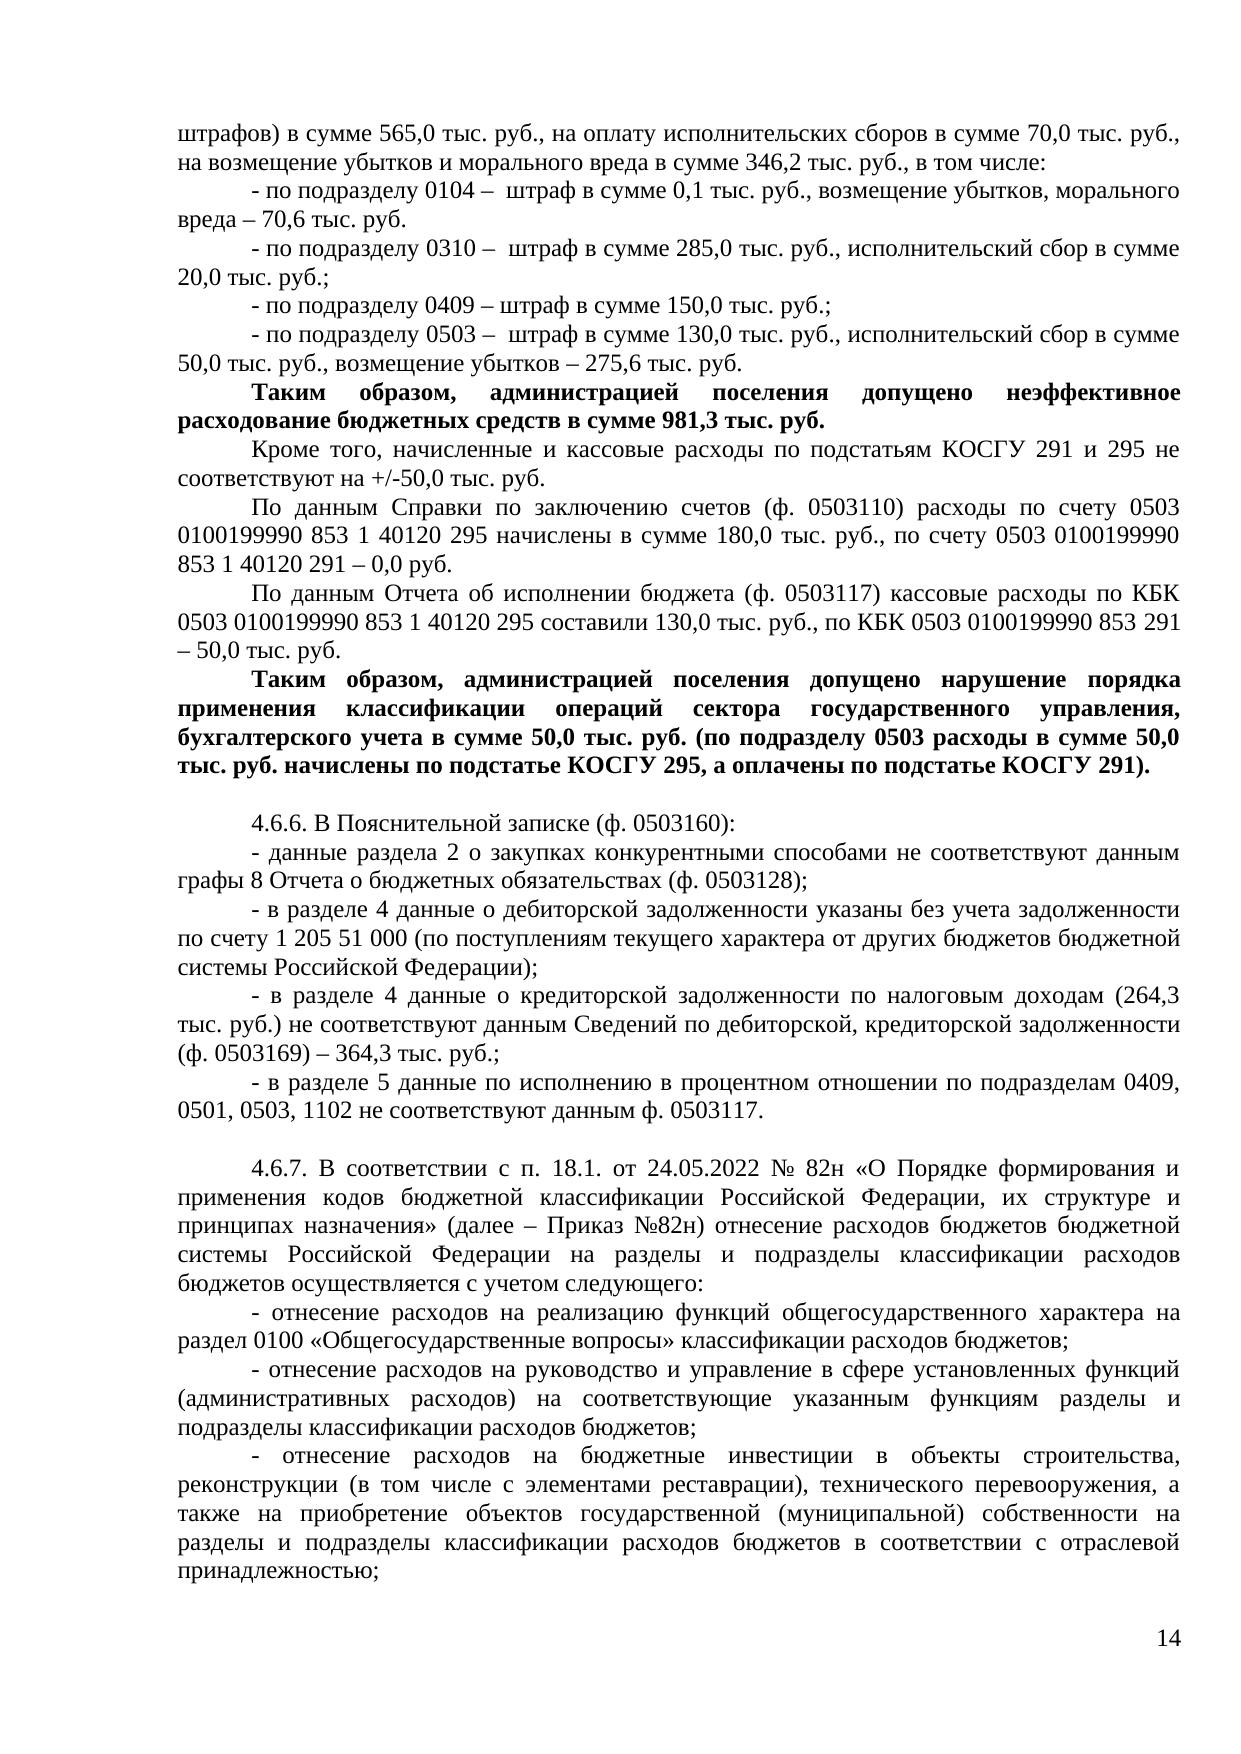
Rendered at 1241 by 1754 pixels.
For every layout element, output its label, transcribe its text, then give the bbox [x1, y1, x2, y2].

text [177, 118, 1181, 176]
text Кроме того, начисленные и кассовые расходы по подстатьям КОСГУ 291 и 295 не соответствуют на +/-50,0 тыс. руб. [177, 434, 1181, 492]
text Таким образом, администрацией поселения допущено нарушение порядка применения классификации операций сектора государственного управления, бухгалтерского учета в сумме 50,0 тыс. руб. (по подразделу 0503 расходы в сумме 50,0 тыс. руб. начислены по подстатье КОСГУ 295, а оплачены по подстатье КОСГУ 291). [177, 664, 1181, 779]
text - в разделе 4 данные о дебиторской задолженности указаны без учета задолженности по счету 1 205 51 000 (по поступлениям текущего характера от других бюджетов бюджетной системы Российской Федерации); [177, 894, 1181, 981]
text - в разделе 5 данные по исполнению в процентном отношении по подразделам 0409, 0501, 0503, 1102 не соответствуют данным ф. 0503117. [177, 1067, 1181, 1124]
text - по подразделу 0310 – штраф в сумме 285,0 тыс. руб., исполнительский сбор в сумме 20,0 тыс. руб.; [177, 233, 1181, 291]
text - данные раздела 2 о закупках конкурентными способами не соответствуют данным графы 8 Отчета о бюджетных обязательствах (ф. 0503128); [177, 837, 1181, 894]
text - по подразделу 0409 – штраф в сумме 150,0 тыс. руб.; [177, 291, 1181, 319]
text - по подразделу 0104 – штраф в сумме 0,1 тыс. руб., возмещение убытков, морального вреда – 70,6 тыс. руб. [177, 176, 1181, 233]
text - в разделе 4 данные о кредиторской задолженности по налоговым доходам (264,3 тыс. руб.) не соответствуют данным Сведений по дебиторской, кредиторской задолженности (ф. 0503169) – 364,3 тыс. руб.; [177, 981, 1181, 1067]
text По данным Справки по заключению счетов (ф. 0503110) расходы по счету 0503 0100199990 853 1 40120 295 начислены в сумме 180,0 тыс. руб., по счету 0503 0100199990 853 1 40120 291 – 0,0 руб. [177, 492, 1181, 578]
text - отнесение расходов на руководство и управление в сфере установленных функций (административных расходов) на соответствующие указанным функциям разделы и подразделы классификации расходов бюджетов; [177, 1354, 1181, 1441]
text По данным Отчета об исполнении бюджета (ф. 0503117) кассовые расходы по КБК 0503 0100199990 853 1 40120 295 составили 130,0 тыс. руб., по КБК 0503 0100199990 853 291 – 50,0 тыс. руб. [177, 578, 1181, 664]
text - по подразделу 0503 – штраф в сумме 130,0 тыс. руб., исполнительский сбор в сумме 50,0 тыс. руб., возмещение убытков – 275,6 тыс. руб. [177, 319, 1181, 377]
text Таким образом, администрацией поселения допущено неэффективное расходование бюджетных средств в сумме 981,3 тыс. руб. [177, 377, 1181, 434]
text 4.6.6. В Пояснительной записке (ф. 0503160): [177, 808, 1181, 837]
text - отнесение расходов на реализацию функций общегосударственного характера на раздел 0100 «Общегосударственные вопросы» классификации расходов бюджетов; [177, 1297, 1181, 1354]
text - отнесение расходов на бюджетные инвестиции в объекты строительства, реконструкции (в том числе с элементами реставрации), технического перевооружения, а также на приобретение объектов государственной (муниципальной) собственности на разделы и подразделы классификации расходов бюджетов в соответствии с отраслевой принадлежностью; [177, 1441, 1181, 1584]
text 4.6.7. В соответствии с п. 18.1. от 24.05.2022 № 82н «О Порядке формирования и применения кодов бюджетной классификации Российской Федерации, их структуре и принципах назначения» (далее – Приказ №82н) отнесение расходов бюджетов бюджетной системы Российской Федерации на разделы и подразделы классификации расходов бюджетов осуществляется с учетом следующего: [177, 1153, 1181, 1297]
